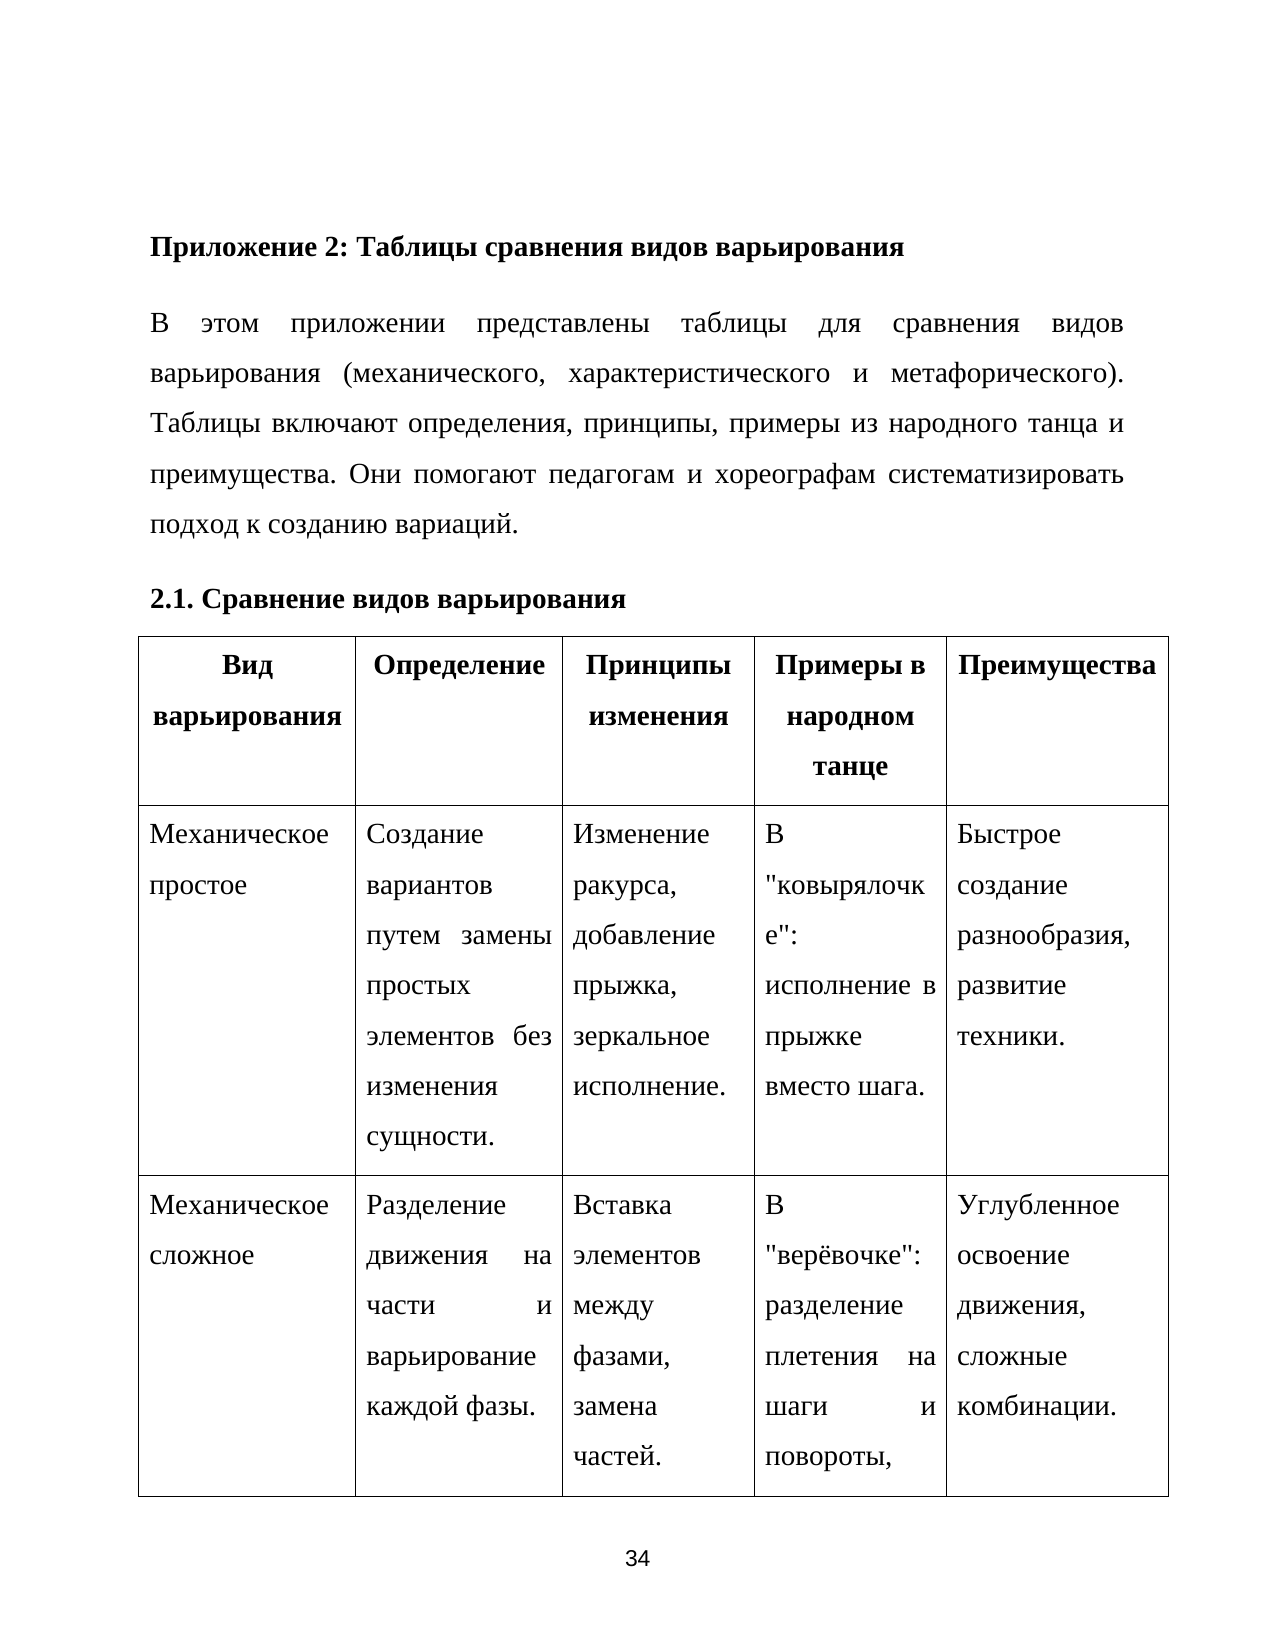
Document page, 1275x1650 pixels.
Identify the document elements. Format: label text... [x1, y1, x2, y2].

table_header Вид варьирования [139, 637, 355, 805]
text В этом приложении представлены таблицы для сравнения видов варьирования (механического, характеристического и метафорического). Таблицы включают определения, принципы, примеры из народного танца и преимущества. Они помогают педагогам и хореографам систематизировать подход к созданию вариаций. [150, 305, 1125, 539]
table_header Принципы изменения [563, 637, 754, 805]
table_cell Быстрое создание разнообразия, развитие техники. [947, 806, 1168, 1175]
table_cell Создание вариантов путем замены простых элементов без изменения сущности. [356, 806, 562, 1175]
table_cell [563, 1176, 754, 1496]
table_cell В "ковырялочке": исполнение в прыжке вместо шага. [755, 806, 946, 1175]
subtitle Приложение 2: Таблицы сравнения видов варьирования [150, 229, 1125, 263]
table_header Примеры в народном танце [755, 637, 946, 805]
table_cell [139, 1176, 355, 1496]
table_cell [755, 1176, 946, 1496]
table_header Определение [356, 637, 562, 805]
table_cell Изменение ракурса, добавление прыжка, зеркальное исполнение. [563, 806, 754, 1175]
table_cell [947, 1176, 1168, 1496]
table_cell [356, 1176, 562, 1496]
table_header Преимущества [947, 637, 1168, 805]
table_cell Механическое простое [139, 806, 355, 1175]
subtitle 2.1. Сравнение видов варьирования [150, 581, 1125, 615]
